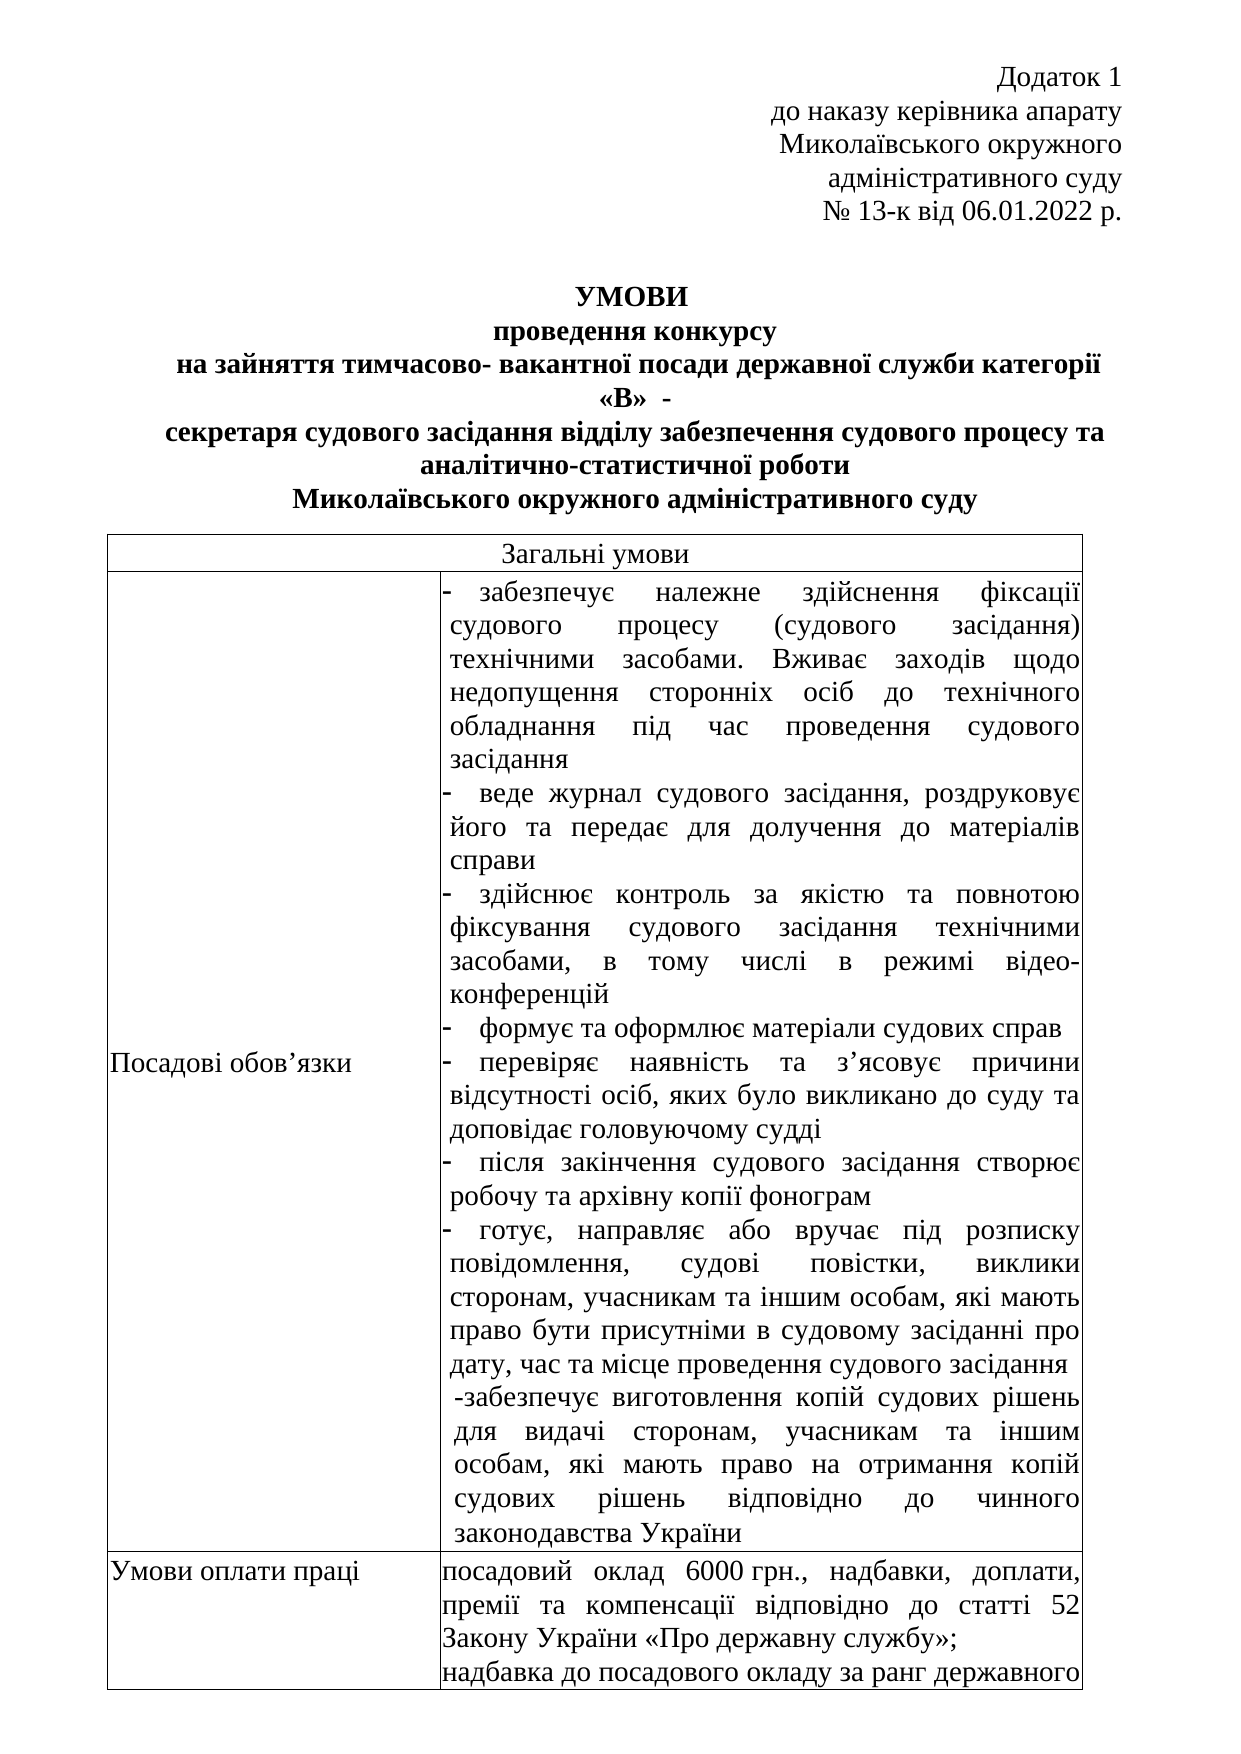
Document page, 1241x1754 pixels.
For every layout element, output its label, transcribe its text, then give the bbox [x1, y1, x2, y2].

text Миколаївського окружного адміністративного суду [148, 481, 1122, 514]
text Миколаївського окружного [148, 126, 1122, 160]
table_header Загальні умови [108, 535, 1082, 571]
table_cell Умови оплати праці [108, 1552, 440, 1689]
table_cell Посадові обов’язки [108, 572, 440, 1551]
table_cell забезпечує належне здійснення фіксації судового процесу (судового засідання) технічними засобами. Вживає заходів щодо недопущення сторонніх осіб до технічного обладнання під час проведення судового засідання веде журнал судового засідання, роздруковує його та передає для долучення до матеріалів справи здійснює контроль за якістю та повнотою фіксування судового засідання технічними засобами, в тому числі в режимі відео-конференцій формує та оформлює матеріали судових справ перевіряє наявність та з’ясовує причини відсутності осіб, яких було викликано до суду та доповідає головуючому судді після закінчення судового засідання створює робочу та архівну копії фонограм готує, направляє або вручає під розписку повідомлення, судові повістки, виклики сторонам, учасникам та іншим особам, які мають право бути присутніми в судовому засіданні про дату, час та місце проведення судового засідання -забезпечує виготовлення копій судових рішень для видачі сторонам, учасникам та іншим особам, які мають право на отримання копій судових рішень відповідно до чинного законодавства України [441, 572, 1082, 1551]
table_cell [441, 1552, 1082, 1689]
text Додаток 1 [148, 59, 1122, 93]
text адміністративного суду [148, 160, 1122, 193]
text № 13-к від 06.01.2022 р. [148, 193, 1122, 227]
text до наказу керівника апарату [148, 93, 1122, 126]
text УМОВИ проведення конкурсу [148, 279, 1122, 347]
text секретаря судового засідання відділу забезпечення судового процесу та аналітично-статистичної роботи [148, 414, 1122, 481]
text на зайняття тимчасово- вакантної посади державної служби категорії «В» - [148, 347, 1122, 414]
